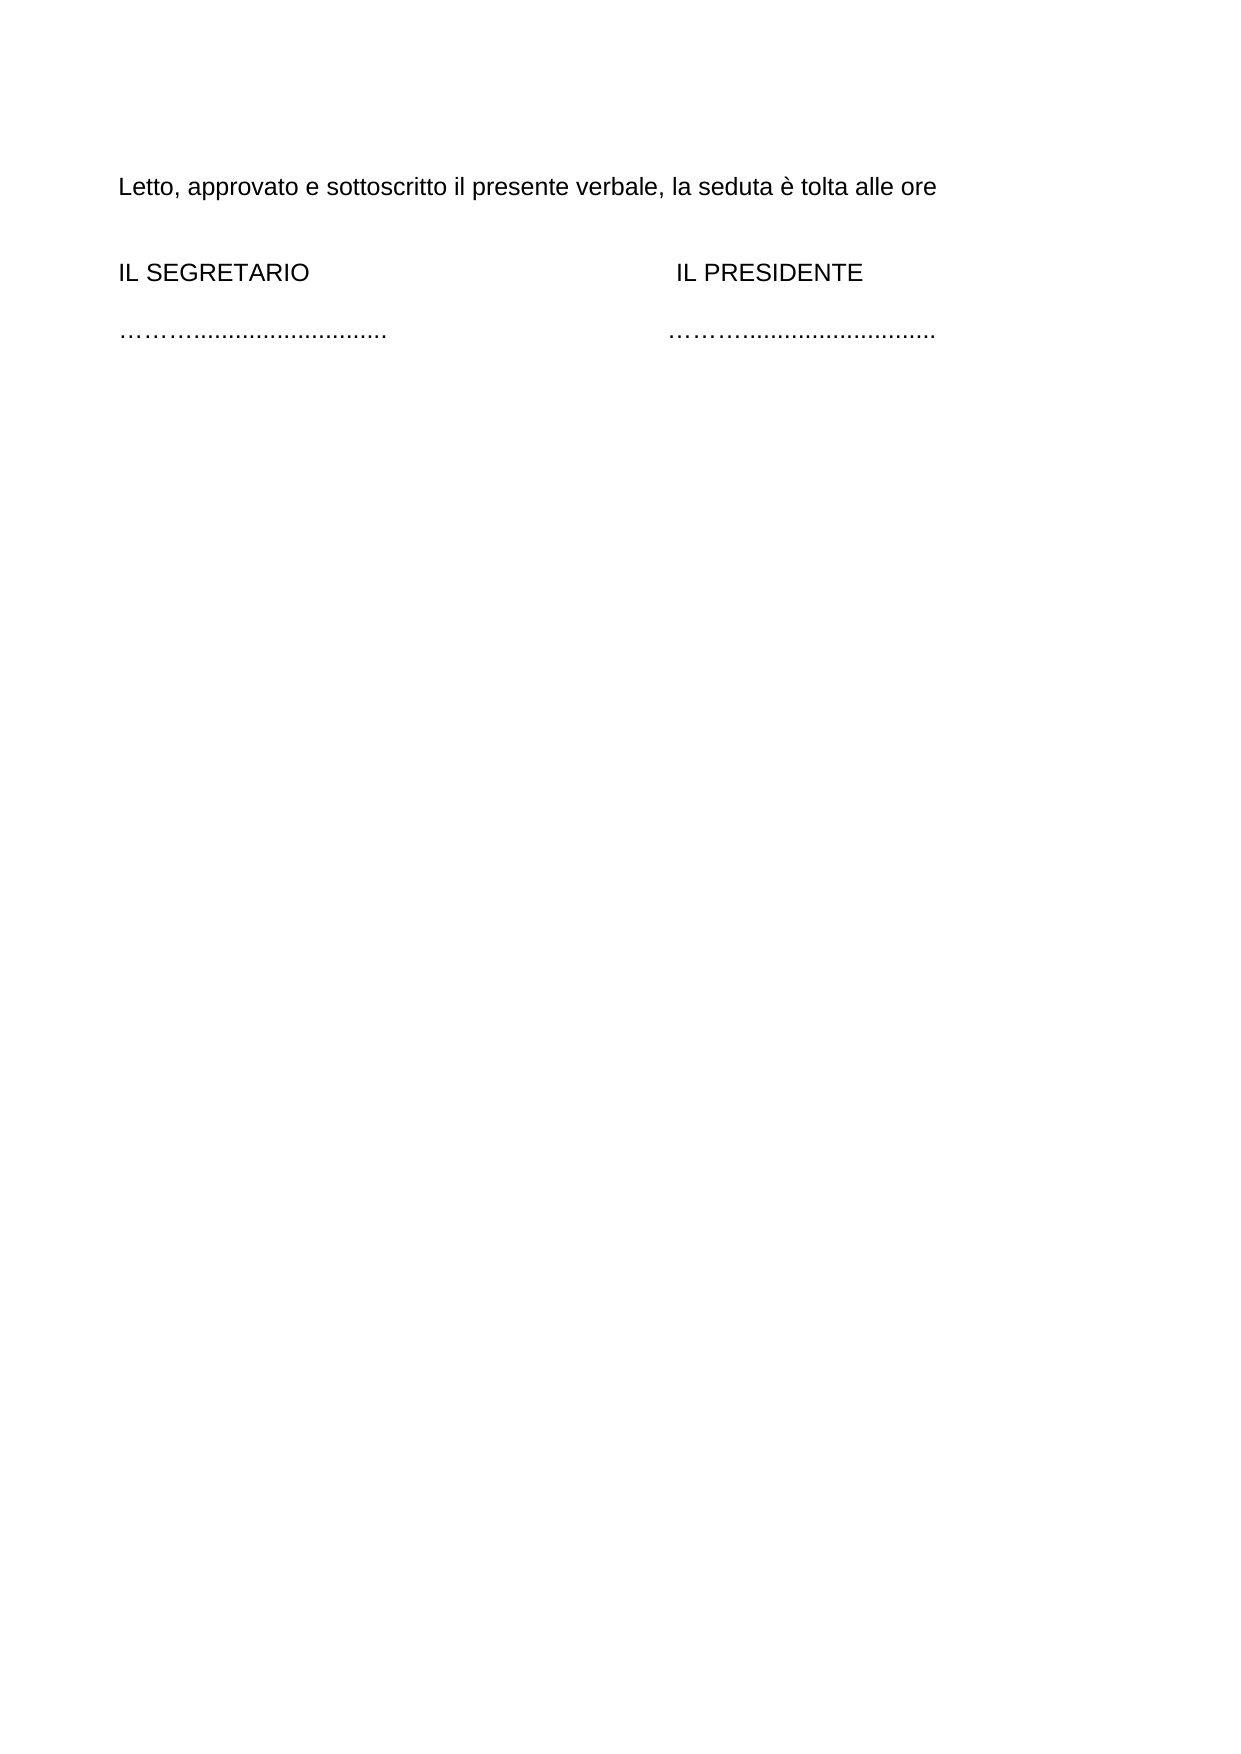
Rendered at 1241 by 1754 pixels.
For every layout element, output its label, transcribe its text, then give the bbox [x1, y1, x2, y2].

text Letto, approvato e sottoscritto il presente verbale, la seduta è tolta alle ore [118, 172, 1122, 200]
text ………............................ ………............................ [118, 315, 1122, 344]
text IL SEGRETARIO IL PRESIDENTE [118, 258, 1122, 287]
